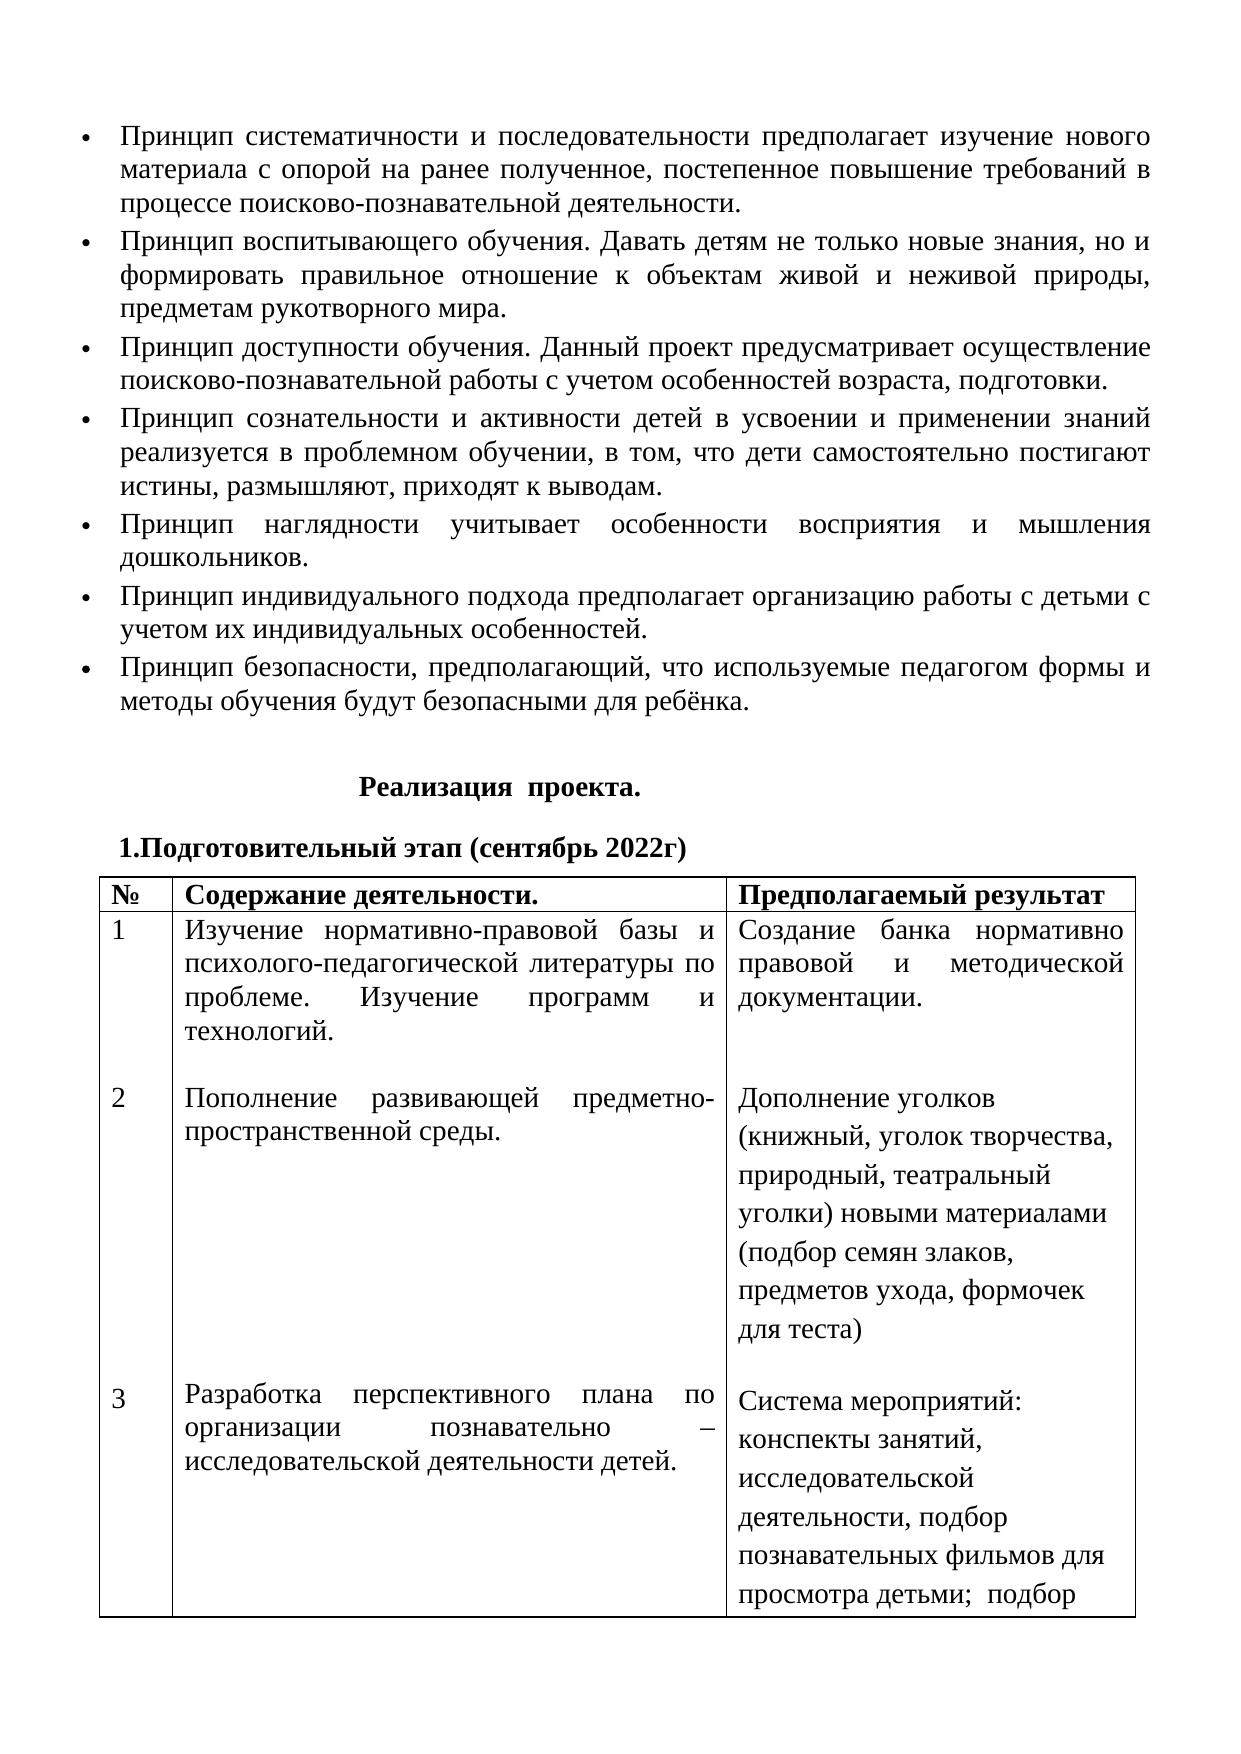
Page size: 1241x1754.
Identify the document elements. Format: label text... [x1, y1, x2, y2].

list Принцип доступности обучения. Данный проект предусматривает осуществление поисково-познавательной работы с учетом особенностей возраста, подготовки. [82, 329, 1152, 396]
text 1.Подготовительный этап (сентябрь 2022г) [118, 830, 1152, 864]
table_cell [173, 912, 726, 1616]
list Принцип сознательности и активности детей в усвоении и применении знаний реализуется в проблемном обучении, в том, что дети самостоятельно постигают истины, размышляют, приходят к выводам. [82, 401, 1152, 501]
table_cell 1 2 3 4 [100, 912, 172, 1616]
table_header Содержание деятельности. [173, 878, 726, 911]
table_header Предполагаемый результат [727, 878, 1135, 911]
list Принцип безопасности, предполагающий, что используемые педагогом формы и методы обучения будут безопасными для ребёнка. [82, 649, 1152, 716]
list Принцип воспитывающего обучения. Давать детям не только новые знания, но и формировать правильное отношение к объектам живой и неживой природы, предметам рукотворного мира. [82, 223, 1152, 324]
list Принцип наглядности учитывает особенности восприятия и мышления дошкольников. [82, 506, 1152, 573]
table_header № [100, 878, 172, 911]
text Реализация проекта. [118, 769, 1152, 802]
list Принцип индивидуального подхода предполагает организацию работы с детьми с учетом их индивидуальных особенностей. [82, 578, 1152, 645]
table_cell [727, 912, 1135, 1616]
list Принцип систематичности и последовательности предполагает изучение нового материала с опорой на ранее полученное, постепенное повышение требований в процессе поисково-познавательной деятельности. [82, 118, 1152, 219]
